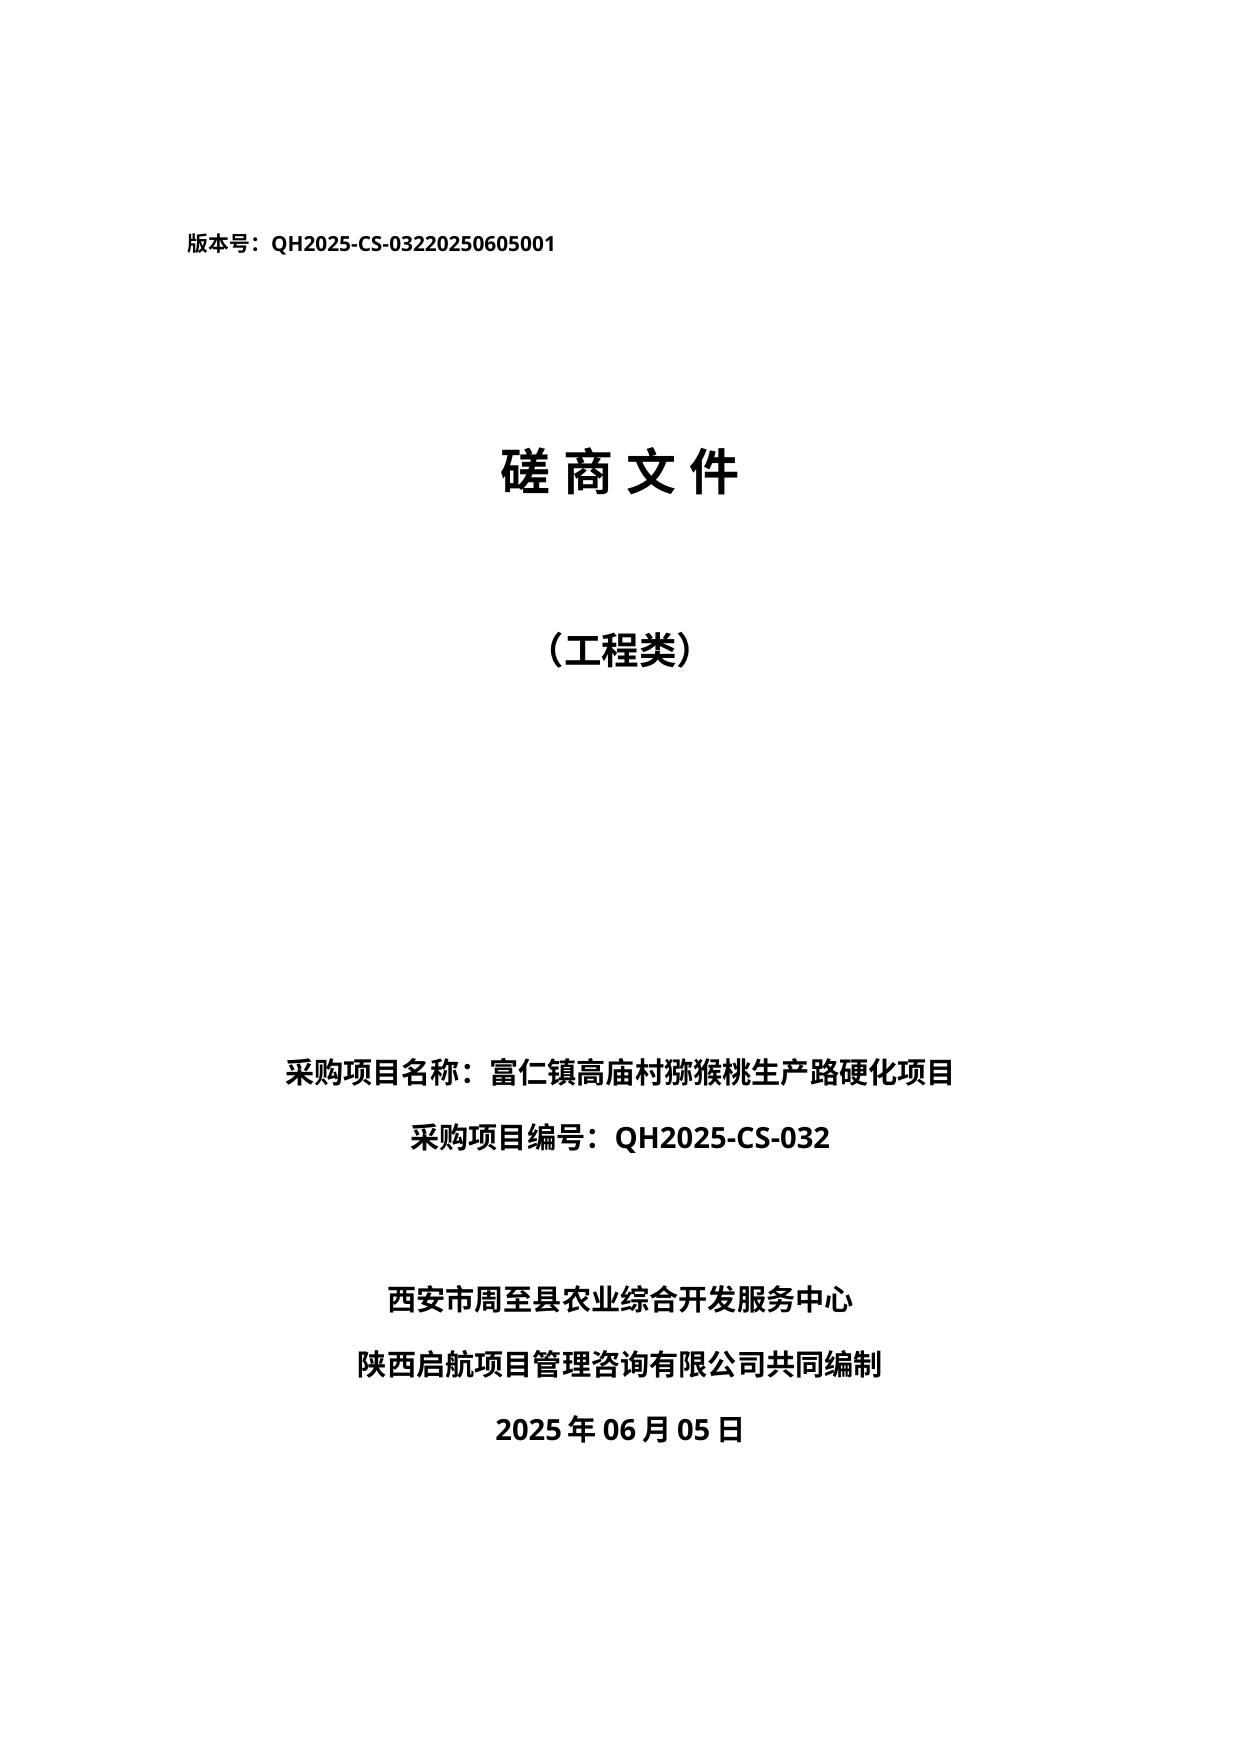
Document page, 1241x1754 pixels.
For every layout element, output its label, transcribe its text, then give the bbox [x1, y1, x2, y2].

text 陕西启航项目管理咨询有限公司共同编制 [187, 1332, 1053, 1397]
text 磋 商 文 件 [187, 422, 1053, 617]
text 采购项目编号：QH2025-CS-032 [187, 1104, 1053, 1267]
text 采购项目名称：富仁镇高庙村猕猴桃生产路硬化项目 [187, 1039, 1053, 1104]
text 版本号：QH2025-CS-03220250605001 [187, 227, 1053, 422]
text 西安市周至县农业综合开发服务中心 [187, 1267, 1053, 1332]
text （工程类） [187, 617, 1053, 1039]
text 2025年06月05日 [187, 1397, 1053, 1462]
